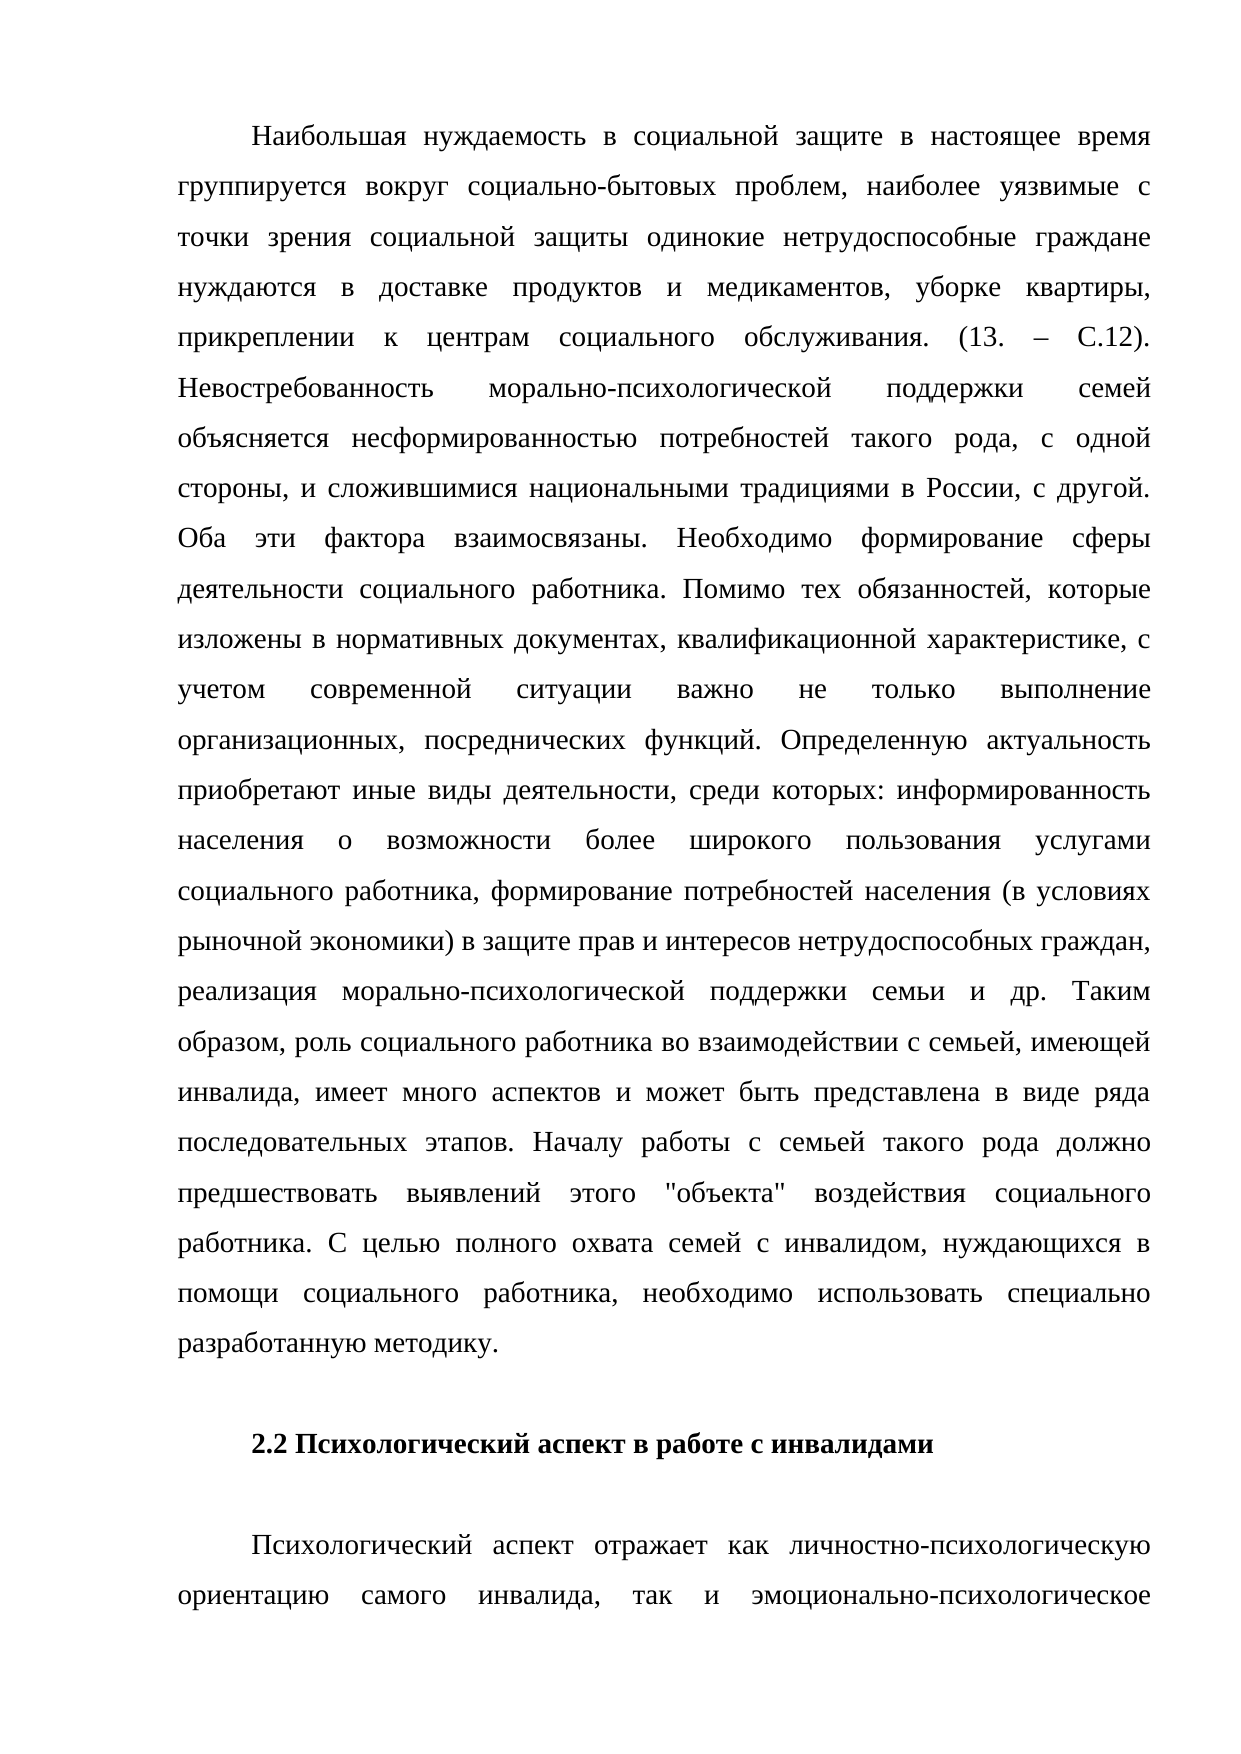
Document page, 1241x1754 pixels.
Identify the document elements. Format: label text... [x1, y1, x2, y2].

text Наибольшая нуждаемость в социальной защите в настоящее время группируется вокруг социально-бытовых проблем, наиболее уязвимые с точки зрения социальной защиты одинокие нетрудоспособные граждане нуждаются в доставке продуктов и медикаментов, уборке квартиры, прикреплении к центрам социального обслуживания. (13. – С.12). Невостребованность морально-психологической поддержки семей объясняется несформированностью потребностей такого рода, с одной стороны, и сложившимися национальными традициями в России, с другой. Оба эти фактора взаимосвязаны. Необходимо формирование сферы деятельности социального работника. Помимо тех обязанностей, которые изложены в нормативных документах, квалификационной характеристике, с учетом современной ситуации важно не только выполнение организационных, посреднических функций. Определенную актуальность приобретают иные виды деятельности, среди которых: информированность населения о возможности более широкого пользования услугами социального работника, формирование потребностей населения (в условиях рыночной экономики) в защите прав и интересов нетрудоспособных граждан, реализация морально-психологической поддержки семьи и др. Таким образом, роль социального работника во взаимодействии с семьей, имеющей инвалида, имеет много аспектов и может быть представлена в виде ряда последовательных этапов. Началу работы с семьей такого рода должно предшествовать выявлений этого "объекта" воздействия социального работника. С целью полного охвата семей с инвалидом, нуждающихся в помощи социального работника, необходимо использовать специально разработанную методику. [177, 118, 1152, 1359]
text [177, 1527, 1152, 1611]
text 2.2 Психологический аспект в работе с инвалидами [177, 1426, 1152, 1460]
